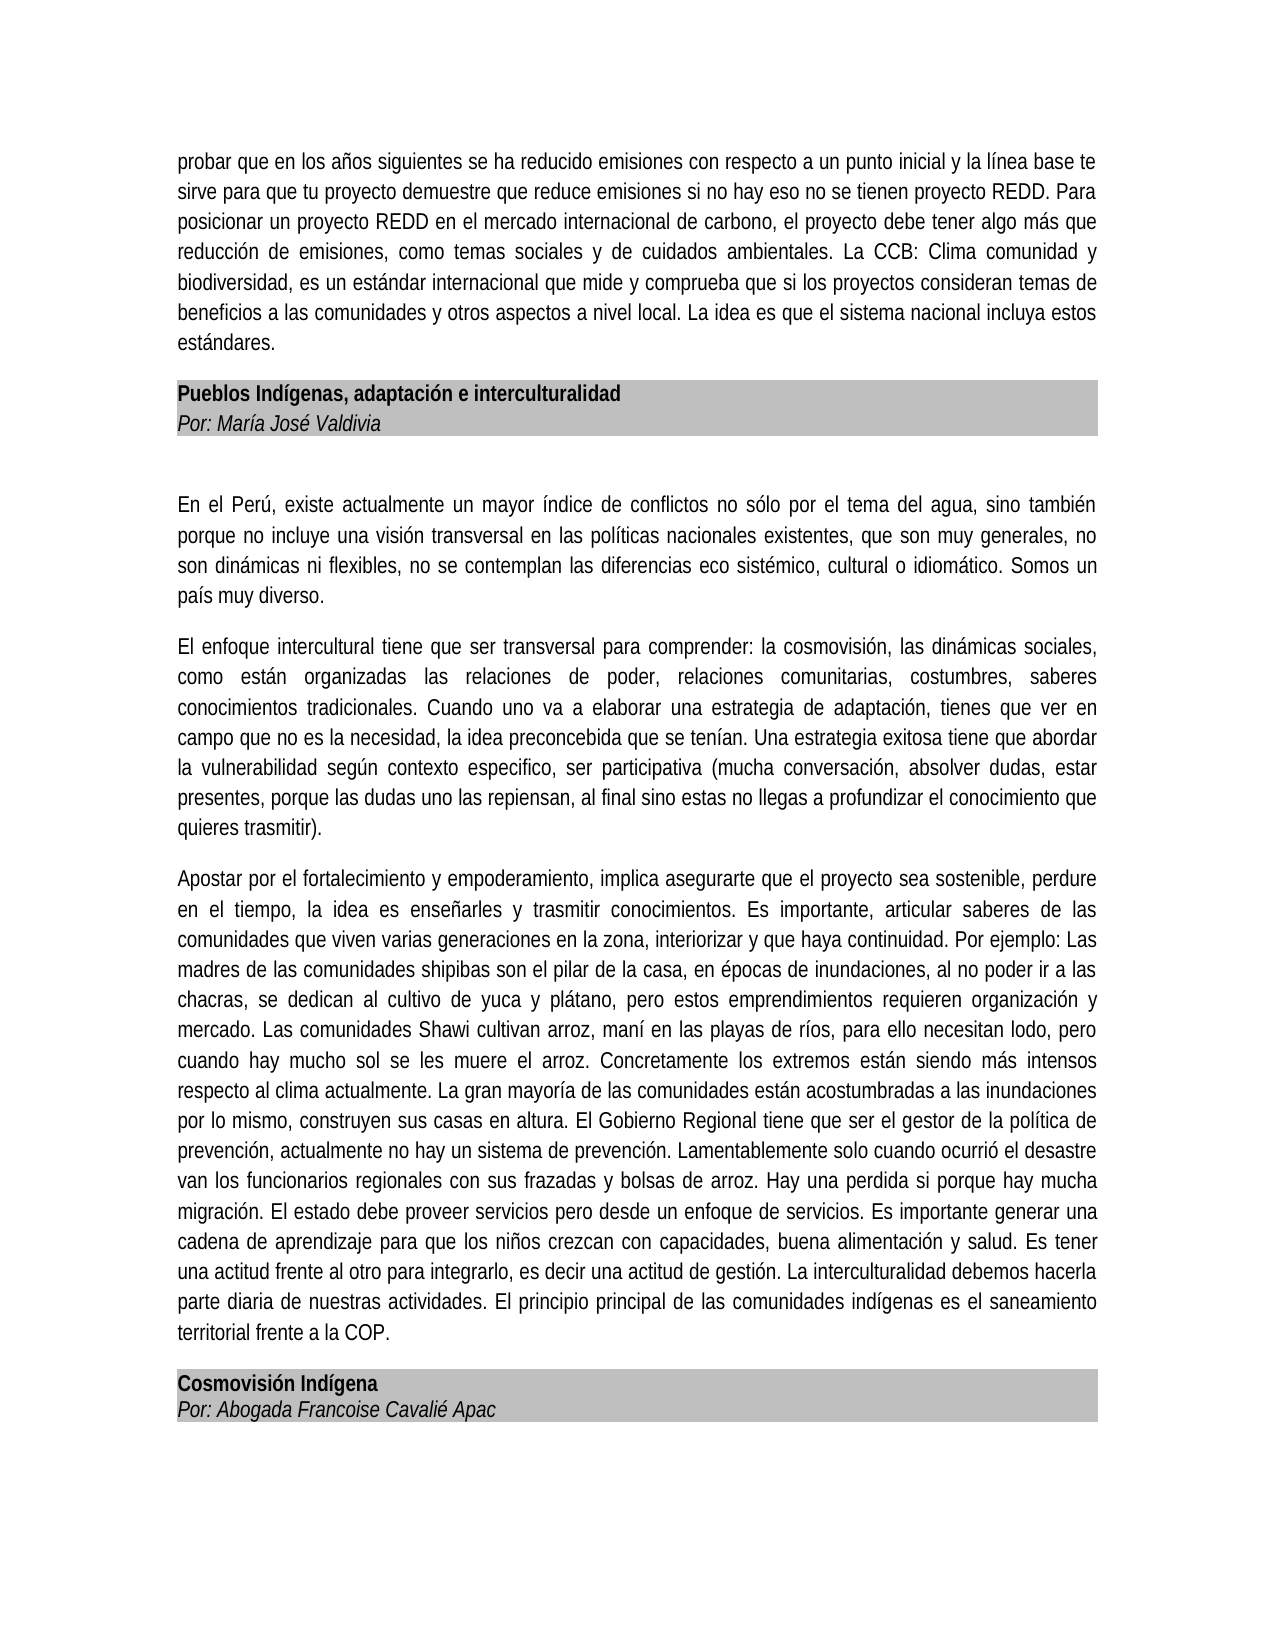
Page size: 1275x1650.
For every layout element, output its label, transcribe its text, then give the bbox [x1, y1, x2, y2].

text Por: María José Valdivia [177, 410, 1098, 436]
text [177, 148, 1098, 355]
text Por: Abogada Francoise Cavalié Apac [177, 1396, 1098, 1422]
text Apostar por el fortalecimiento y empoderamiento, implica asegurarte que el proyecto sea sostenible, perdure en el tiempo, la idea es enseñarles y trasmitir conocimientos. Es importante, articular saberes de las comunidades que viven varias generaciones en la zona, interiorizar y que haya continuidad. Por ejemplo: Las madres de las comunidades shipibas son el pilar de la casa, en épocas de inundaciones, al no poder ir a las chacras, se dedican al cultivo de yuca y plátano, pero estos emprendimientos requieren organización y mercado. Las comunidades Shawi cultivan arroz, maní en las playas de ríos, para ello necesitan lodo, pero cuando hay mucho sol se les muere el arroz. Concretamente los extremos están siendo más intensos respecto al clima actualmente. La gran mayoría de las comunidades están acostumbradas a las inundaciones por lo mismo, construyen sus casas en altura. El Gobierno Regional tiene que ser el gestor de la política de prevención, actualmente no hay un sistema de prevención. Lamentablemente solo cuando ocurrió el desastre van los funcionarios regionales con sus frazadas y bolsas de arroz. Hay una perdida si porque hay mucha migración. El estado debe proveer servicios pero desde un enfoque de servicios. Es importante generar una cadena de aprendizaje para que los niños crezcan con capacidades, buena alimentación y salud. Es tener una actitud frente al otro para integrarlo, es decir una actitud de gestión. La interculturalidad debemos hacerla parte diaria de nuestras actividades. El principio principal de las comunidades indígenas es el saneamiento territorial frente a la COP. [177, 865, 1098, 1345]
text Cosmovisión Indígena [177, 1369, 1098, 1396]
text El enfoque intercultural tiene que ser transversal para comprender: la cosmovisión, las dinámicas sociales, como están organizadas las relaciones de poder, relaciones comunitarias, costumbres, saberes conocimientos tradicionales. Cuando uno va a elaborar una estrategia de adaptación, tienes que ver en campo que no es la necesidad, la idea preconcebida que se tenían. Una estrategia exitosa tiene que abordar la vulnerabilidad según contexto especifico, ser participativa (mucha conversación, absolver dudas, estar presentes, porque las dudas uno las repiensan, al final sino estas no llegas a profundizar el conocimiento que quieres trasmitir). [177, 633, 1098, 841]
text Pueblos Indígenas, adaptación e interculturalidad [177, 380, 1098, 406]
text En el Perú, existe actualmente un mayor índice de conflictos no sólo por el tema del agua, sino también porque no incluye una visión transversal en las políticas nacionales existentes, que son muy generales, no son dinámicas ni flexibles, no se contemplan las diferencias eco sistémico, cultural o idiomático. Somos un país muy diverso. [177, 491, 1098, 608]
